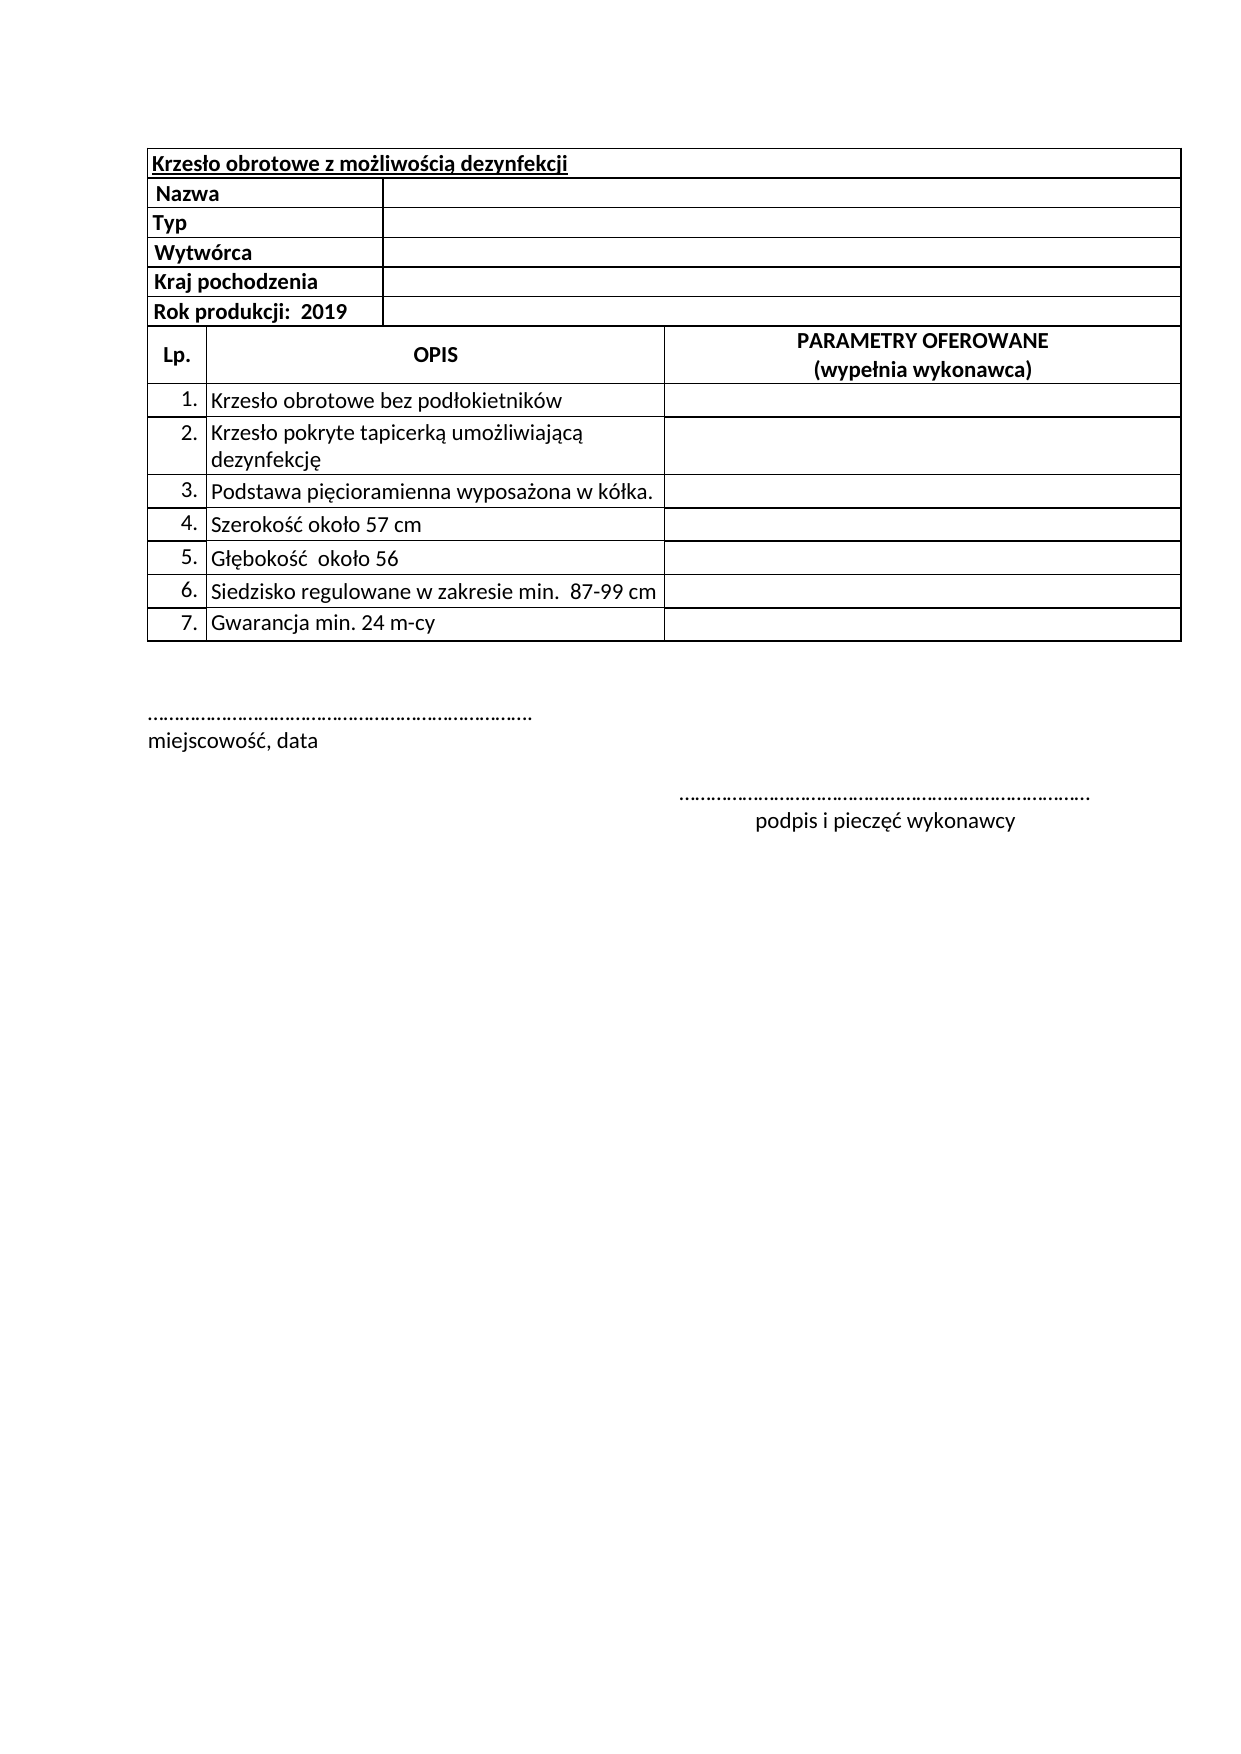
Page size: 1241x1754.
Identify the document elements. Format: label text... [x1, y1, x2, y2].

table_cell [665, 542, 1180, 574]
table_cell [665, 509, 1180, 540]
table_cell [148, 509, 206, 540]
text podpis i pieczęć wykonawcy [148, 806, 1093, 834]
text miejscowość, data [148, 726, 1093, 754]
table_cell Podstawa pięcioramienna wyposażona w kółka. [207, 475, 664, 507]
table_cell Krzesło pokryte tapicerką umożliwiającą dezynfekcję [207, 417, 664, 474]
table_cell [665, 575, 1180, 607]
table_cell [148, 475, 206, 507]
table_cell PARAMETRY OFEROWANE (wypełnia wykonawca) [665, 327, 1180, 383]
text …………………………………………………………………… [148, 754, 1093, 806]
table_cell Krzesło obrotowe bez podłokietników [207, 384, 664, 416]
table_cell Siedzisko regulowane w zakresie min. 87-99 cm [207, 575, 664, 607]
table_cell OPIS [207, 327, 664, 383]
table_cell [665, 475, 1180, 507]
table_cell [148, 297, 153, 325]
table_cell [665, 418, 1180, 474]
table_cell [148, 384, 206, 416]
table_cell [148, 542, 206, 574]
table_cell Gwarancja min. 24 m-cy [207, 608, 664, 640]
table_cell Głębokość około 56 [207, 541, 664, 574]
table_cell Szerokość około 57 cm [207, 508, 664, 540]
table_cell [148, 575, 206, 607]
text ………………………………………………………………. [148, 698, 1093, 726]
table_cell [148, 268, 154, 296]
table_header Krzesło obrotowe z możliwością dezynfekcji [148, 149, 1180, 177]
table_cell [665, 609, 1180, 640]
table_cell [665, 384, 1180, 416]
table_cell [148, 609, 206, 640]
table_cell Lp. [148, 327, 206, 383]
table_cell [148, 418, 206, 474]
